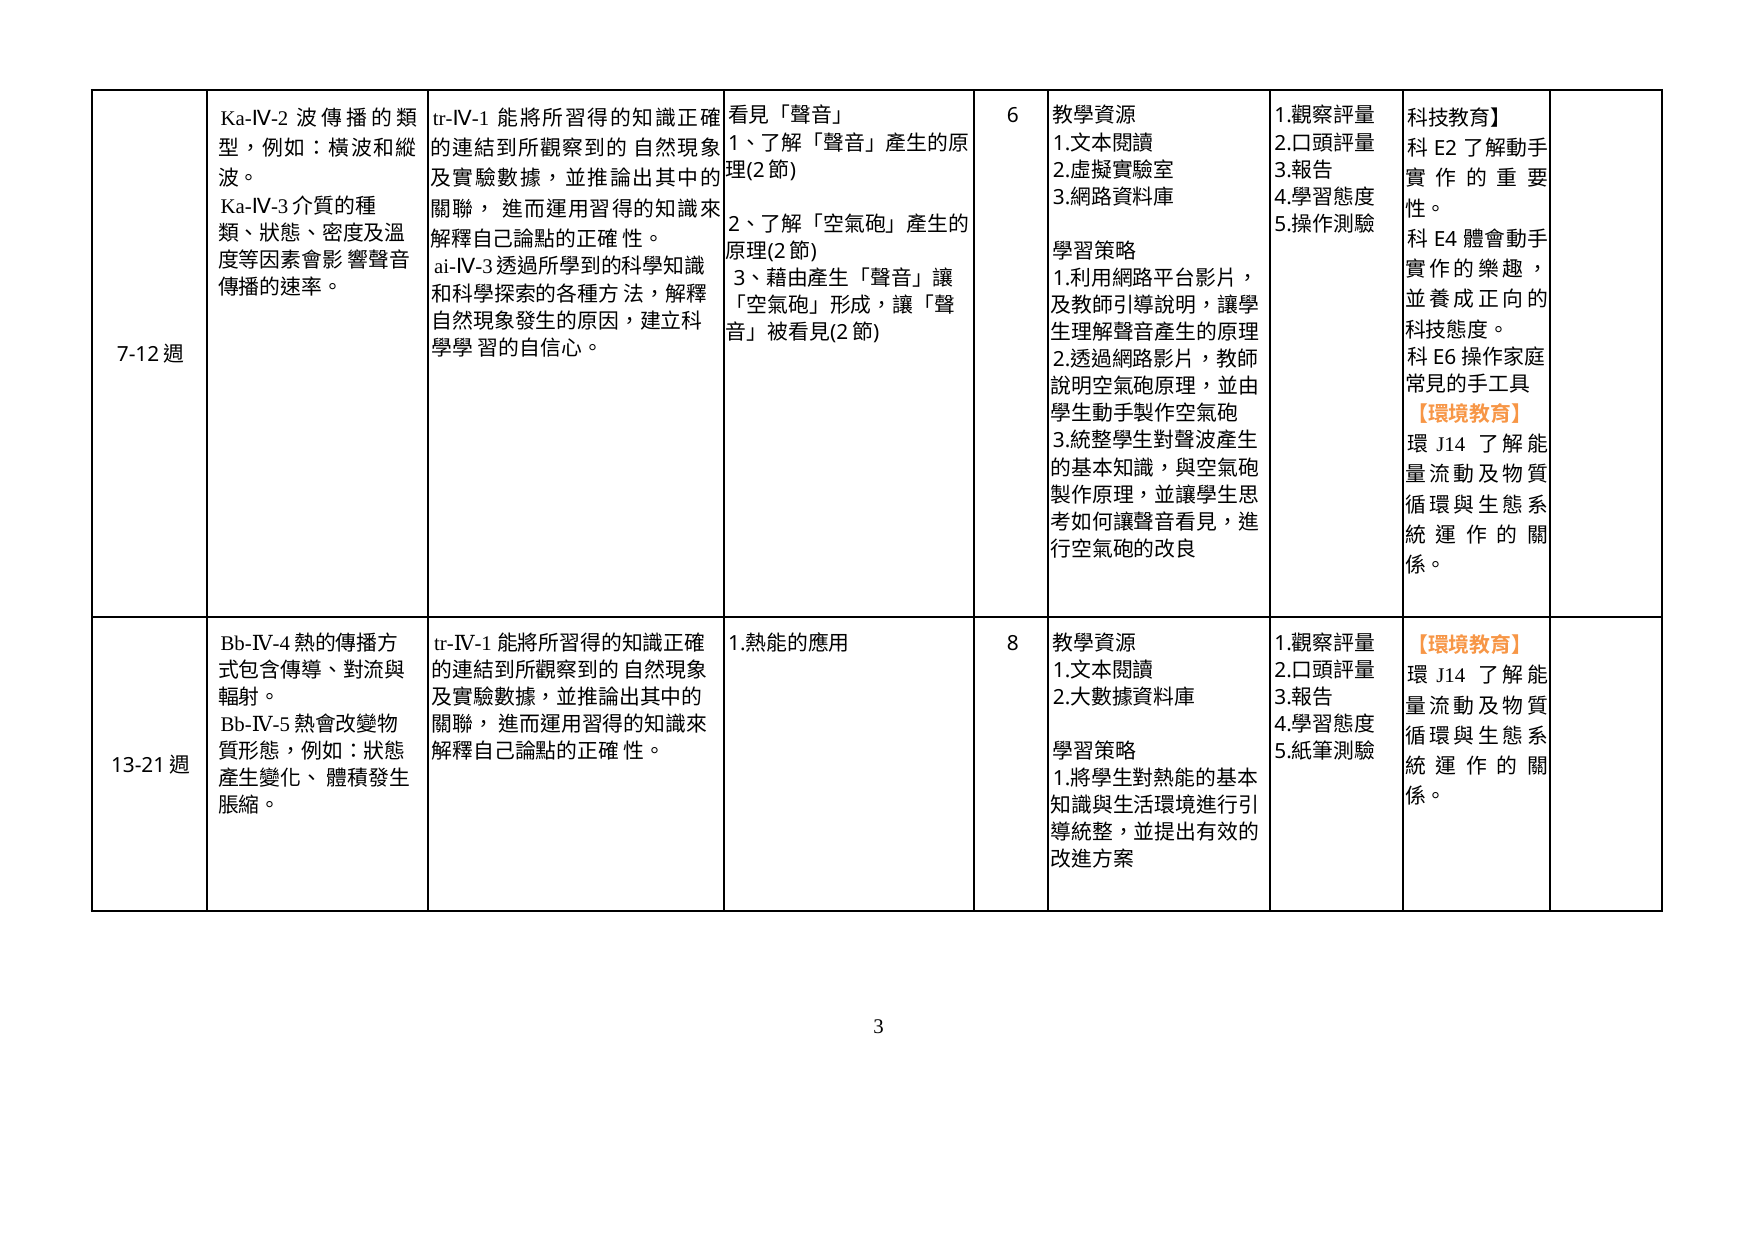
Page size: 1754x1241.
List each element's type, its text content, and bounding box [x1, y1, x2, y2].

table_cell tr-Ⅳ-1 能將所習得的知識正確的連結到所觀察到的 自然現象及實驗數據，並推論出其中的關聯， 進而運用習得的知識來解釋自己論點的正確 性。 [429, 618, 723, 910]
table_cell 1.熱能的應用 [725, 618, 973, 910]
table_cell 8 [975, 618, 1047, 910]
table_cell 1.觀察評量 2.口頭評量 3.報告 4.學習態度 5.操作測驗 [1271, 91, 1402, 616]
table_cell 教學資源 1.文本閱讀 2.虛擬實驗室 3.網路資料庫 學習策略 1.利用網路平台影片，及教師引導說明，讓學生理解聲音產生的原理 2.透過網路影片，教師說明空氣砲原理，並由學生動手製作空氣砲 3.統整學生對聲波產生的基本知識，與空氣砲製作原理，並讓學生思考如何讓聲音看見，進行空氣砲的改良 [1049, 91, 1269, 616]
table_cell [1551, 91, 1661, 616]
table_cell 7-12週 [93, 91, 206, 616]
table_cell 13-21週 [93, 618, 206, 910]
table_cell Bb-Ⅳ-4熱的傳播方式包含傳導、對流與輻射。 Bb-Ⅳ-5熱會改變物質形態，例如：狀態產生變化、 體積發生脹縮。 [208, 618, 427, 910]
table_cell 6 [975, 91, 1047, 616]
table_cell 看見「聲音」 1、了解「聲音」產生的原理(2節) 2、了解「空氣砲」產生的原理(2節) 3、藉由產生「聲音」讓「空氣砲」形成，讓「聲音」被看見(2節) [725, 91, 973, 616]
table_cell 科技教育】 科 E2 了解動手實作的重要性。 科 E4 體會動手實作的樂趣，並養成正向的科技態度。 科 E6 操作家庭常見的手工具 【環境教育】 環J14 了解能量流動及物質循環與生態系統運作的關係。 [1404, 91, 1549, 616]
table_cell Ka-Ⅳ-2波傳播的類型，例如：橫波和縱波。 Ka-Ⅳ-3介質的種類、狀態、密度及溫度等因素會影 響聲音傳播的速率。 [208, 91, 427, 616]
table_cell tr-Ⅳ-1 能將所習得的知識正確的連結到所觀察到的 自然現象及實驗數據，並推論出其中的關聯， 進而運用習得的知識來解釋自己論點的正確 性。 ai-Ⅳ-3透過所學到的科學知識和科學探索的各種方 法，解釋自然現象發生的原因，建立科學學 習的自信心。 [429, 91, 723, 616]
table_cell [1551, 618, 1661, 910]
table_cell 【環境教育】 環J14 了解能量流動及物質循環與生態系統運作的關係。 [1404, 618, 1549, 910]
table_cell 1.觀察評量 2.口頭評量 3.報告 4.學習態度 5.紙筆測驗 [1271, 618, 1402, 910]
table_cell 教學資源 1.文本閱讀 2.大數據資料庫 學習策略 1.將學生對熱能的基本知識與生活環境進行引導統整，並提出有效的改進方案 [1049, 618, 1269, 910]
